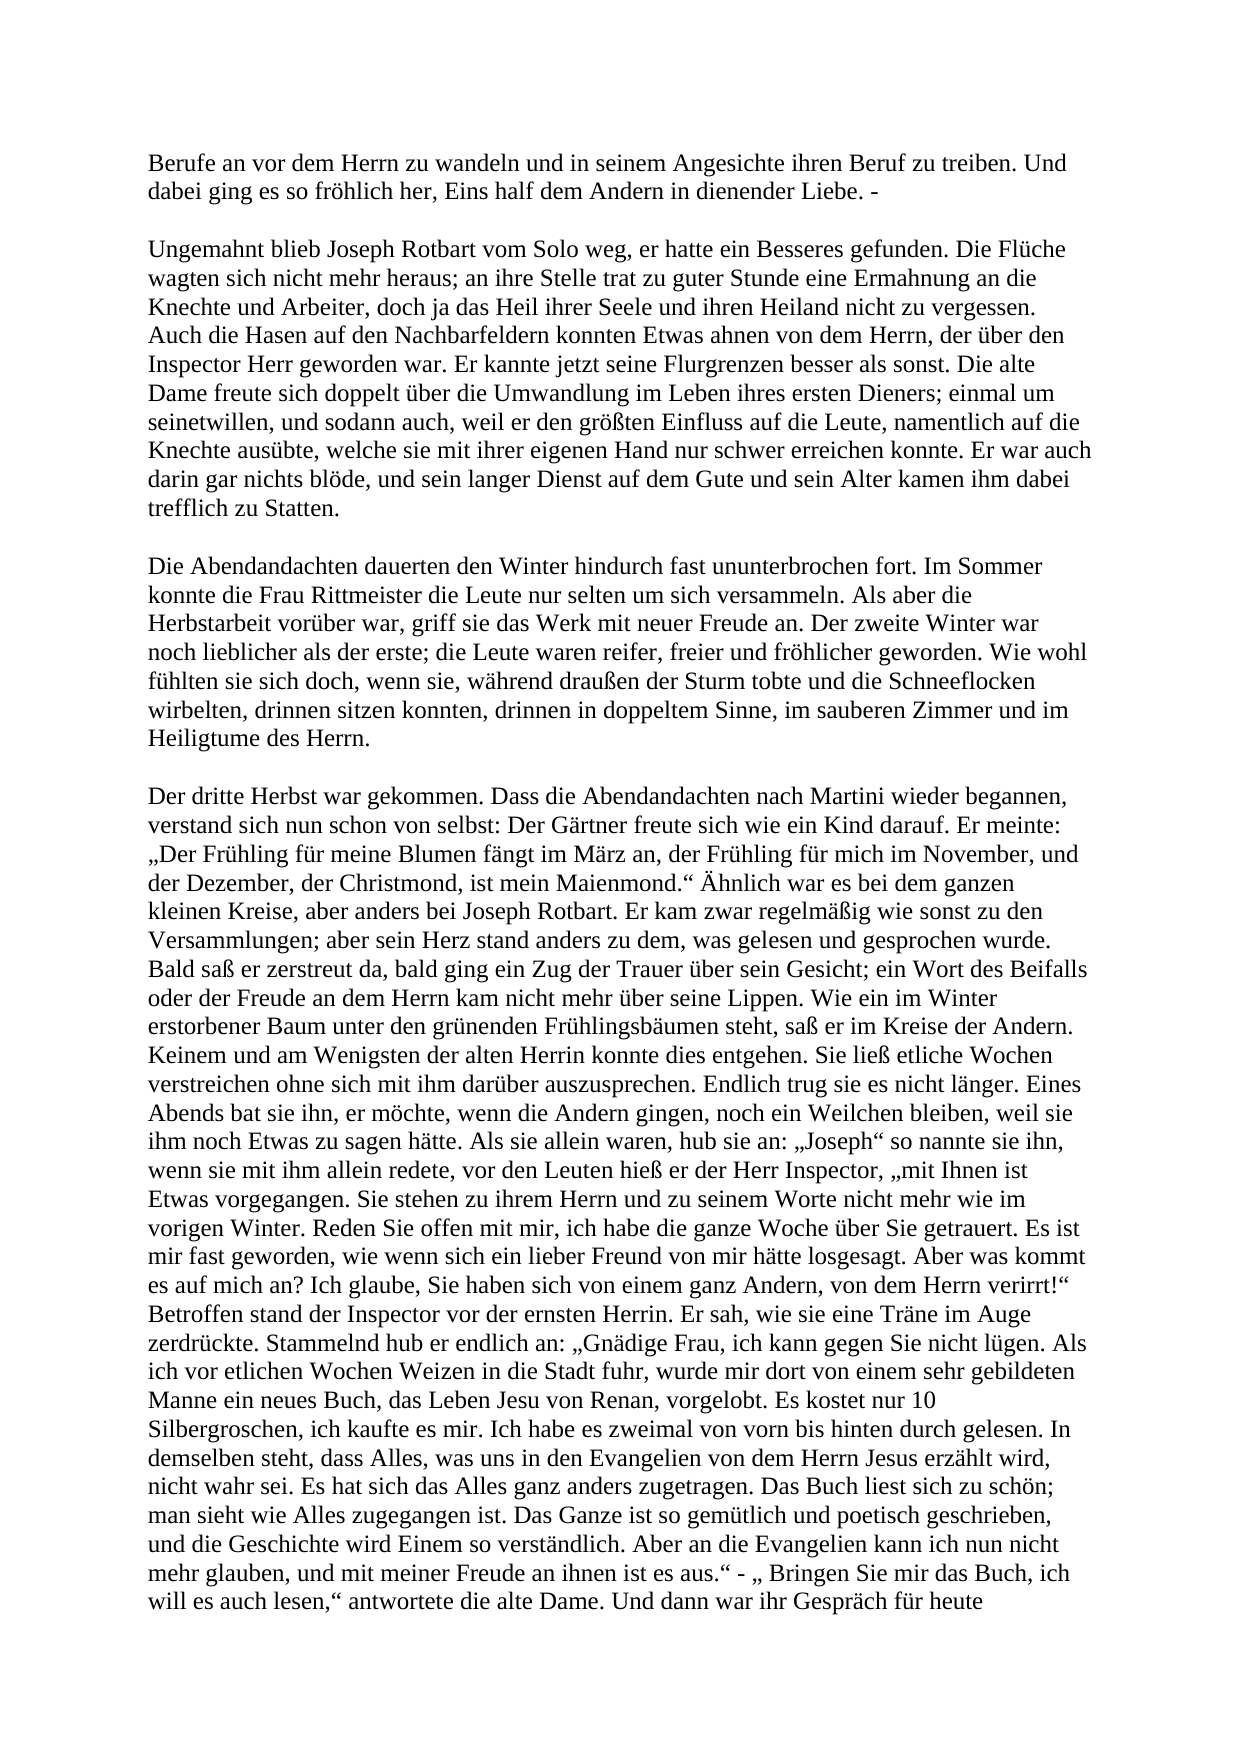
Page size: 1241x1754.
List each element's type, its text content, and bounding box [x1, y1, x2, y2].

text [148, 148, 1093, 205]
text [148, 781, 1093, 1615]
text Die Abendandachten dauerten den Winter hindurch fast ununterbrochen fort. Im Sommer konnte die Frau Rittmeister die Leute nur selten um sich versammeln. Als aber die Herbstarbeit vorüber war, griff sie das Werk mit neuer Freude an. Der zweite Winter war noch lieblicher als der erste; die Leute waren reifer, freier und fröhlicher geworden. Wie wohl fühlten sie sich doch, wenn sie, während draußen der Sturm tobte und die Schneeflocken wirbelten, drinnen sitzen konnten, drinnen in doppeltem Sinne, im sauberen Zimmer und im Heiligtume des Herrn. [148, 551, 1093, 752]
text Ungemahnt blieb Joseph Rotbart vom Solo weg, er hatte ein Besseres gefunden. Die Flüche wagten sich nicht mehr heraus; an ihre Stelle trat zu guter Stunde eine Ermahnung an die Knechte und Arbeiter, doch ja das Heil ihrer Seele und ihren Heiland nicht zu vergessen. Auch die Hasen auf den Nachbarfeldern konnten Etwas ahnen von dem Herrn, der über den Inspector Herr geworden war. Er kannte jetzt seine Flurgrenzen besser als sonst. Die alte Dame freute sich doppelt über die Umwandlung im Leben ihres ersten Dieners; einmal um seinetwillen, und sodann auch, weil er den größten Einfluss auf die Leute, namentlich auf die Knechte ausübte, welche sie mit ihrer eigenen Hand nur schwer erreichen konnte. Er war auch darin gar nichts blöde, und sein langer Dienst auf dem Gute und sein Alter kamen ihm dabei trefflich zu Statten. [148, 234, 1093, 522]
